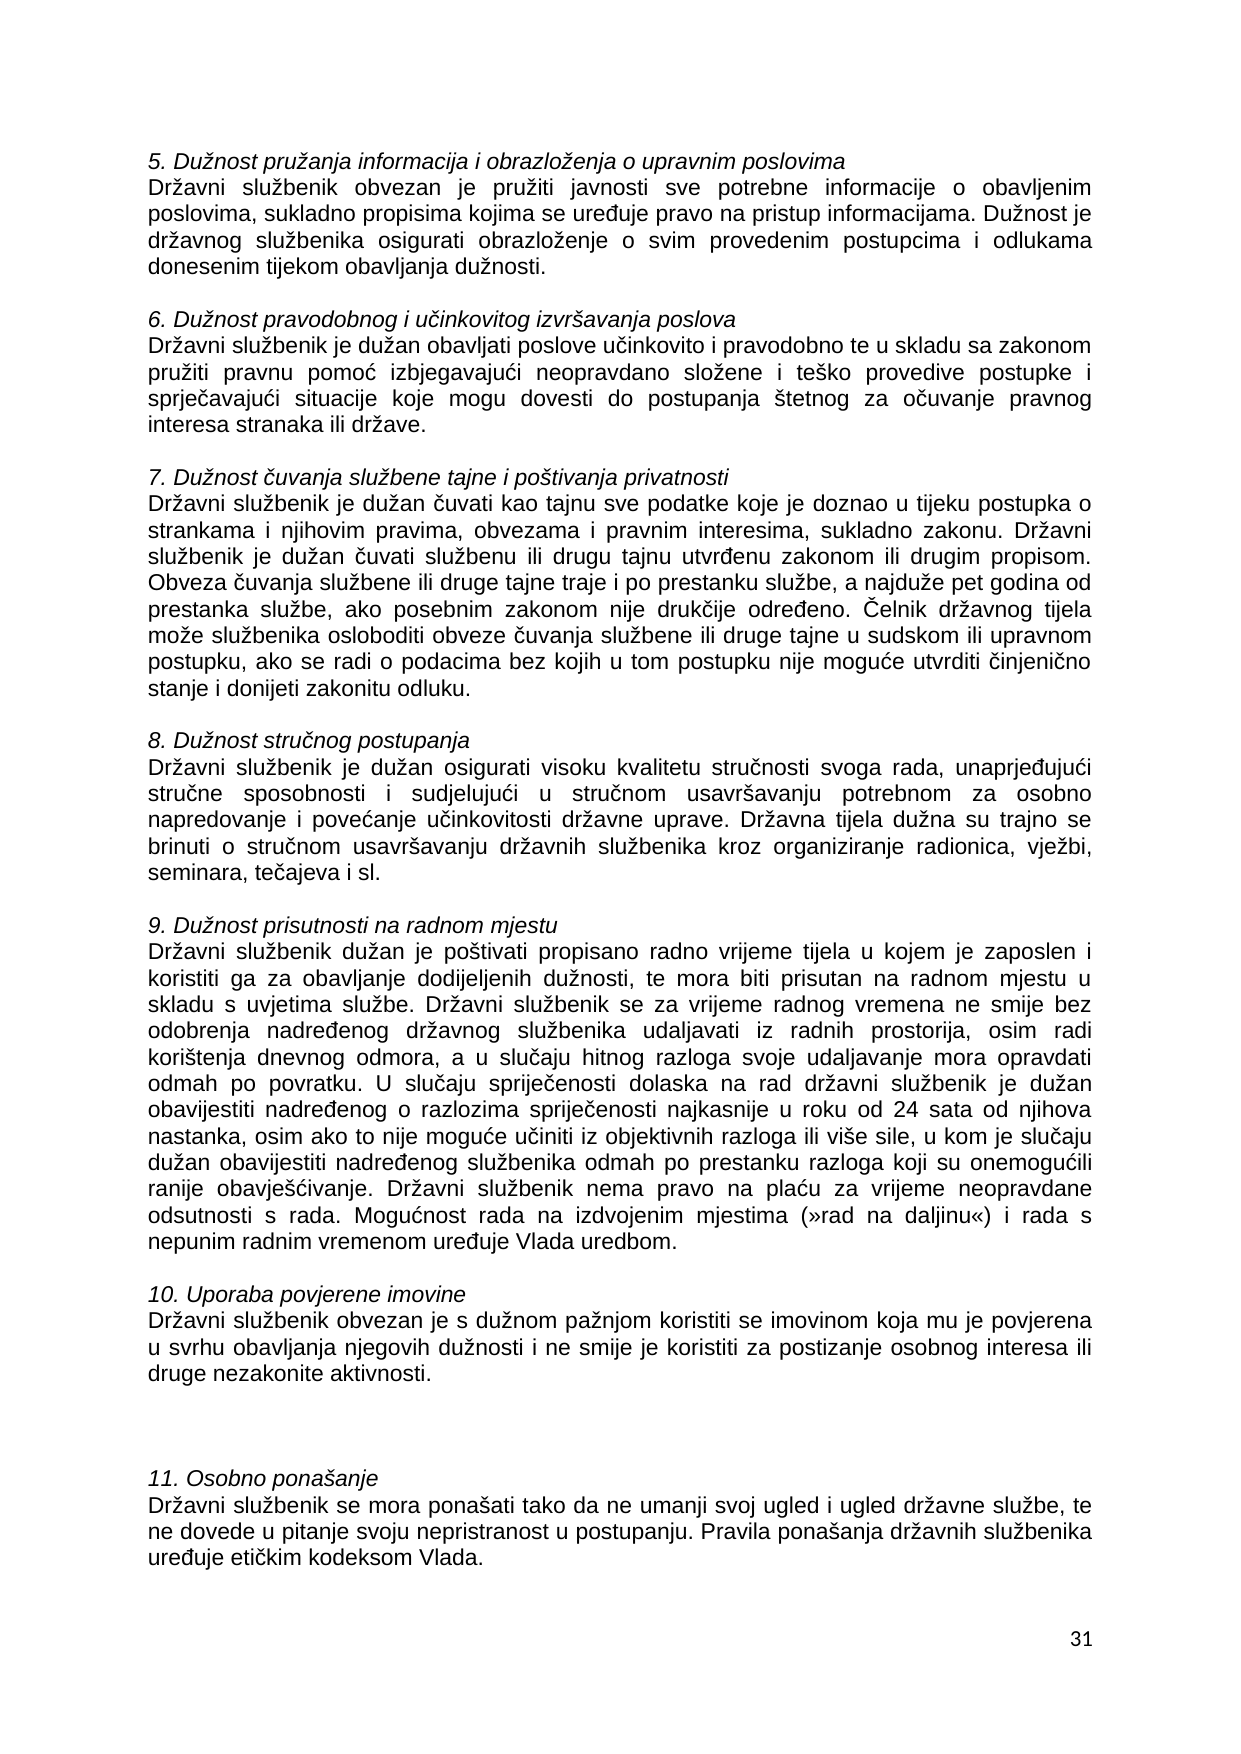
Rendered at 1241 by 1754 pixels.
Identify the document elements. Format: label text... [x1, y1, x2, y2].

text 11. Osobno ponašanje [148, 1465, 1093, 1492]
text 10. Uporaba povjerene imovine [148, 1281, 1093, 1307]
text Državni službenik obvezan je s dužnom pažnjom koristiti se imovinom koja mu je povjerena u svrhu obavljanja njegovih dužnosti i ne smije je koristiti za postizanje osobnog interesa ili druge nezakonite aktivnosti. [148, 1307, 1093, 1386]
text Državni službenik je dužan osigurati visoku kvalitetu stručnosti svoga rada, unaprjeđujući stručne sposobnosti i sudjelujući u stručnom usavršavanju potrebnom za osobno napredovanje i povećanje učinkovitosti državne uprave. Državna tijela dužna su trajno se brinuti o stručnom usavršavanju državnih službenika kroz organiziranje radionica, vježbi, seminara, tečajeva i sl. [148, 754, 1093, 886]
text 7. Dužnost čuvanja službene tajne i poštivanja privatnosti [148, 464, 1093, 490]
text Državni službenik je dužan obavljati poslove učinkovito i pravodobno te u skladu sa zakonom pružiti pravnu pomoć izbjegavajući neopravdano složene i teško provedive postupke i sprječavajući situacije koje mogu dovesti do postupanja štetnog za očuvanje pravnog interesa stranaka ili države. [148, 332, 1093, 437]
text 9. Dužnost prisutnosti na radnom mjestu [148, 912, 1093, 938]
text 5. Dužnost pružanja informacija i obrazloženja o upravnim poslovima [148, 148, 1093, 174]
text 8. Dužnost stručnog postupanja [148, 727, 1093, 754]
text Državni službenik se mora ponašati tako da ne umanji svoj ugled i ugled državne službe, te ne dovede u pitanje svoju nepristranost u postupanju. Pravila ponašanja državnih službenika uređuje etičkim kodeksom Vlada. [148, 1492, 1093, 1571]
text Državni službenik obvezan je pružiti javnosti sve potrebne informacije o obavljenim poslovima, sukladno propisima kojima se uređuje pravo na pristup informacijama. Dužnost je državnog službenika osigurati obrazloženje o svim provedenim postupcima i odlukama donesenim tijekom obavljanja dužnosti. [148, 174, 1093, 279]
text Državni službenik je dužan čuvati kao tajnu sve podatke koje je doznao u tijeku postupka o strankama i njihovim pravima, obvezama i pravnim interesima, sukladno zakonu. Državni službenik je dužan čuvati službenu ili drugu tajnu utvrđenu zakonom ili drugim propisom. Obveza čuvanja službene ili druge tajne traje i po prestanku službe, a najduže pet godina od prestanka službe, ako posebnim zakonom nije drukčije određeno. Čelnik državnog tijela može službenika osloboditi obveze čuvanja službene ili druge tajne u sudskom ili upravnom postupku, ako se radi o podacima bez kojih u tom postupku nije moguće utvrditi činjenično stanje i donijeti zakonitu odluku. [148, 490, 1093, 701]
text Državni službenik dužan je poštivati propisano radno vrijeme tijela u kojem je zaposlen i koristiti ga za obavljanje dodijeljenih dužnosti, te mora biti prisutan na radnom mjestu u skladu s uvjetima službe. Državni službenik se za vrijeme radnog vremena ne smije bez odobrenja nadređenog državnog službenika udaljavati iz radnih prostorija, osim radi korištenja dnevnog odmora, a u slučaju hitnog razloga svoje udaljavanje mora opravdati odmah po povratku. U slučaju spriječenosti dolaska na rad državni službenik je dužan obavijestiti nadređenog o razlozima spriječenosti najkasnije u roku od 24 sata od njihova nastanka, osim ako to nije moguće učiniti iz objektivnih razloga ili više sile, u kom je slučaju dužan obavijestiti nadređenog službenika odmah po prestanku razloga koji su onemogućili ranije obavješćivanje. Državni službenik nema pravo na plaću za vrijeme neopravdane odsutnosti s rada. Mogućnost rada na izdvojenim mjestima (»rad na daljinu«) i rada s nepunim radnim vremenom uređuje Vlada uredbom. [148, 938, 1093, 1254]
text 6. Dužnost pravodobnog i učinkovitog izvršavanja poslova [148, 306, 1093, 332]
